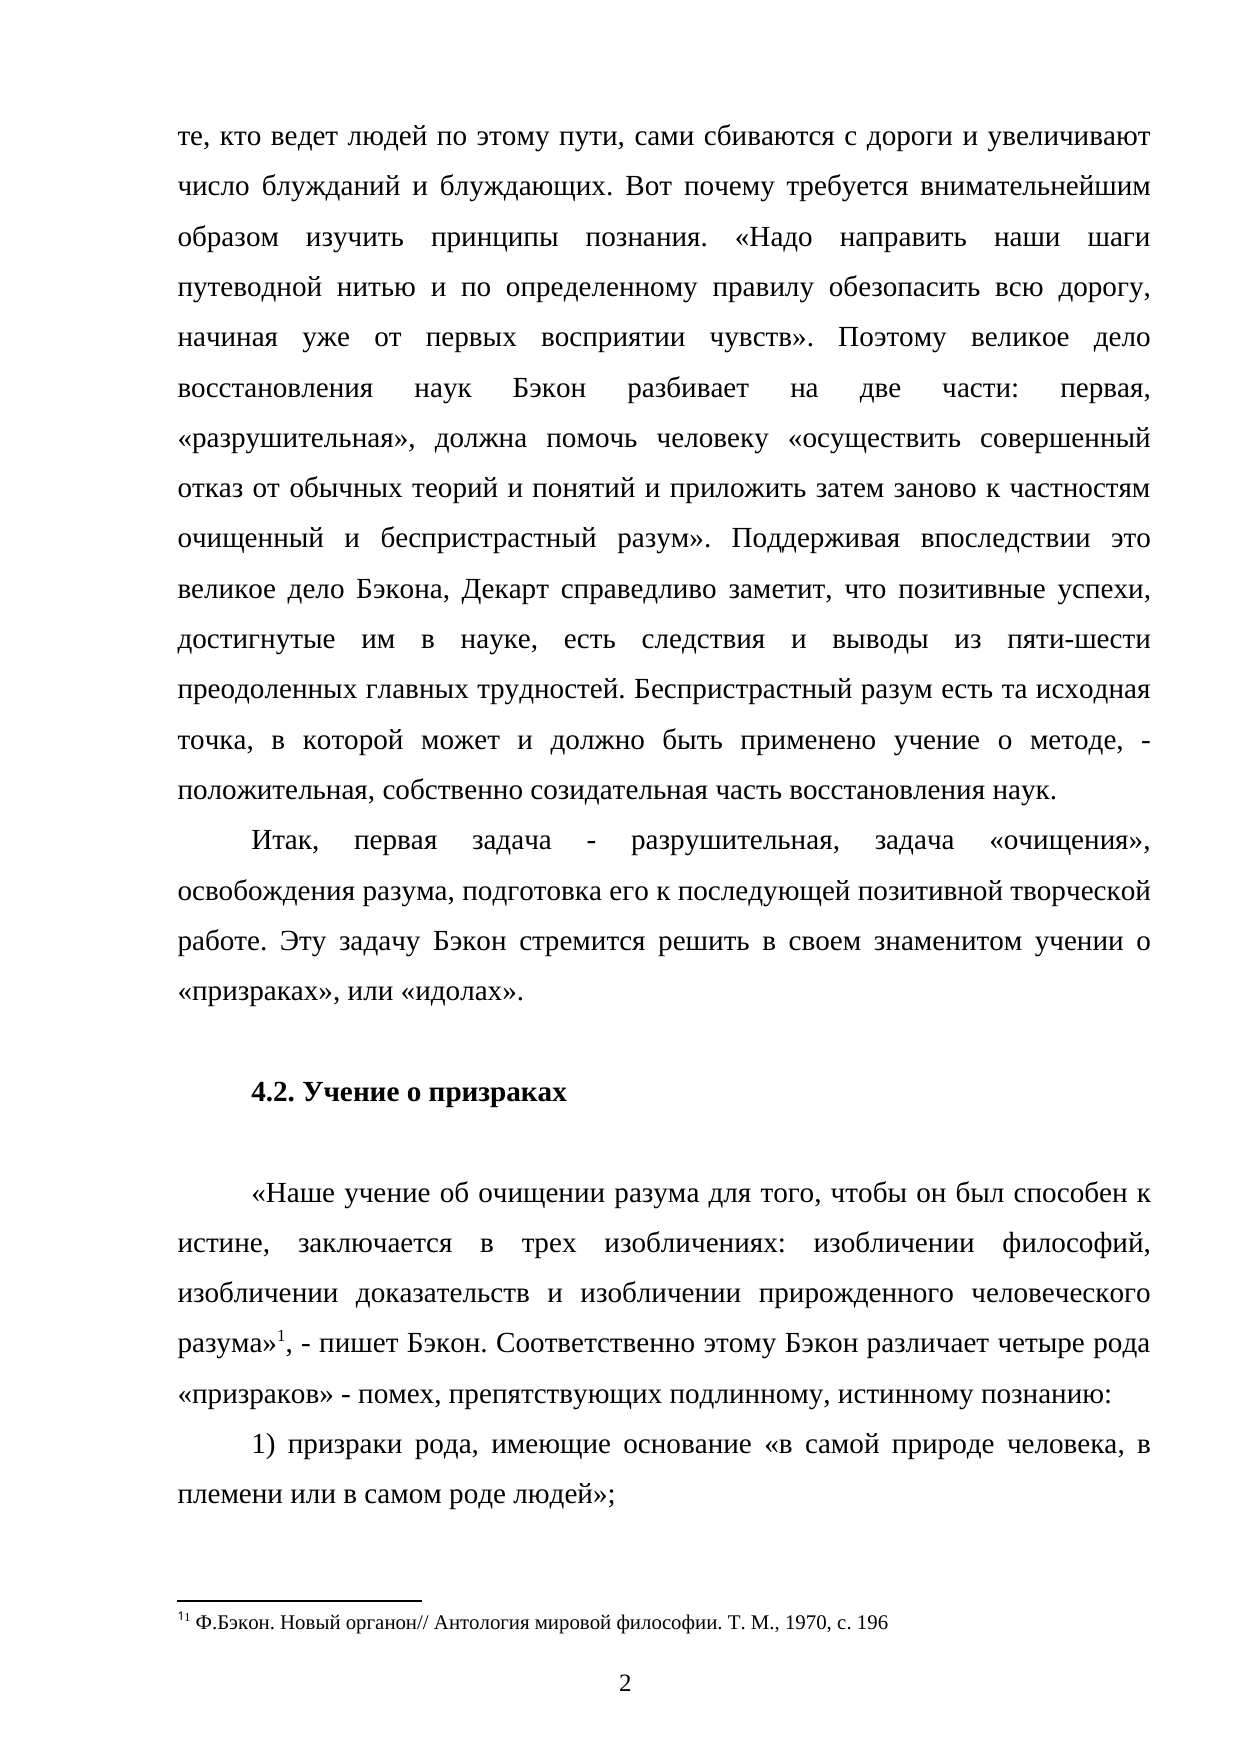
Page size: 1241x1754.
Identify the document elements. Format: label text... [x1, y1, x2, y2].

text «Наше учение об очищении разума для того, чтобы он был способен к истине, заключается в трех изобличениях: изобличении философий, изобличении доказательств и изобличении прирожденного человеческого разума»1, - пишет Бэкон. Соответственно этому Бэкон различает четыре рода «призраков» - помех, препятствующих подлинному, истинному познанию: [177, 1175, 1152, 1409]
text 1) призраки рода, имеющие основание «в самой природе человека, в племени или в самом роде людей»; [177, 1426, 1152, 1510]
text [177, 118, 1152, 806]
text 4.2. Учение о призраках [177, 1074, 1152, 1108]
text Итак, первая задача - разрушительная, задача «очищения», освобождения разума, подготовка его к последующей позитивной творческой работе. Эту задачу Бэкон стремится решить в своем знаменитом учении о «призраках», или «идолах». [177, 822, 1152, 1007]
